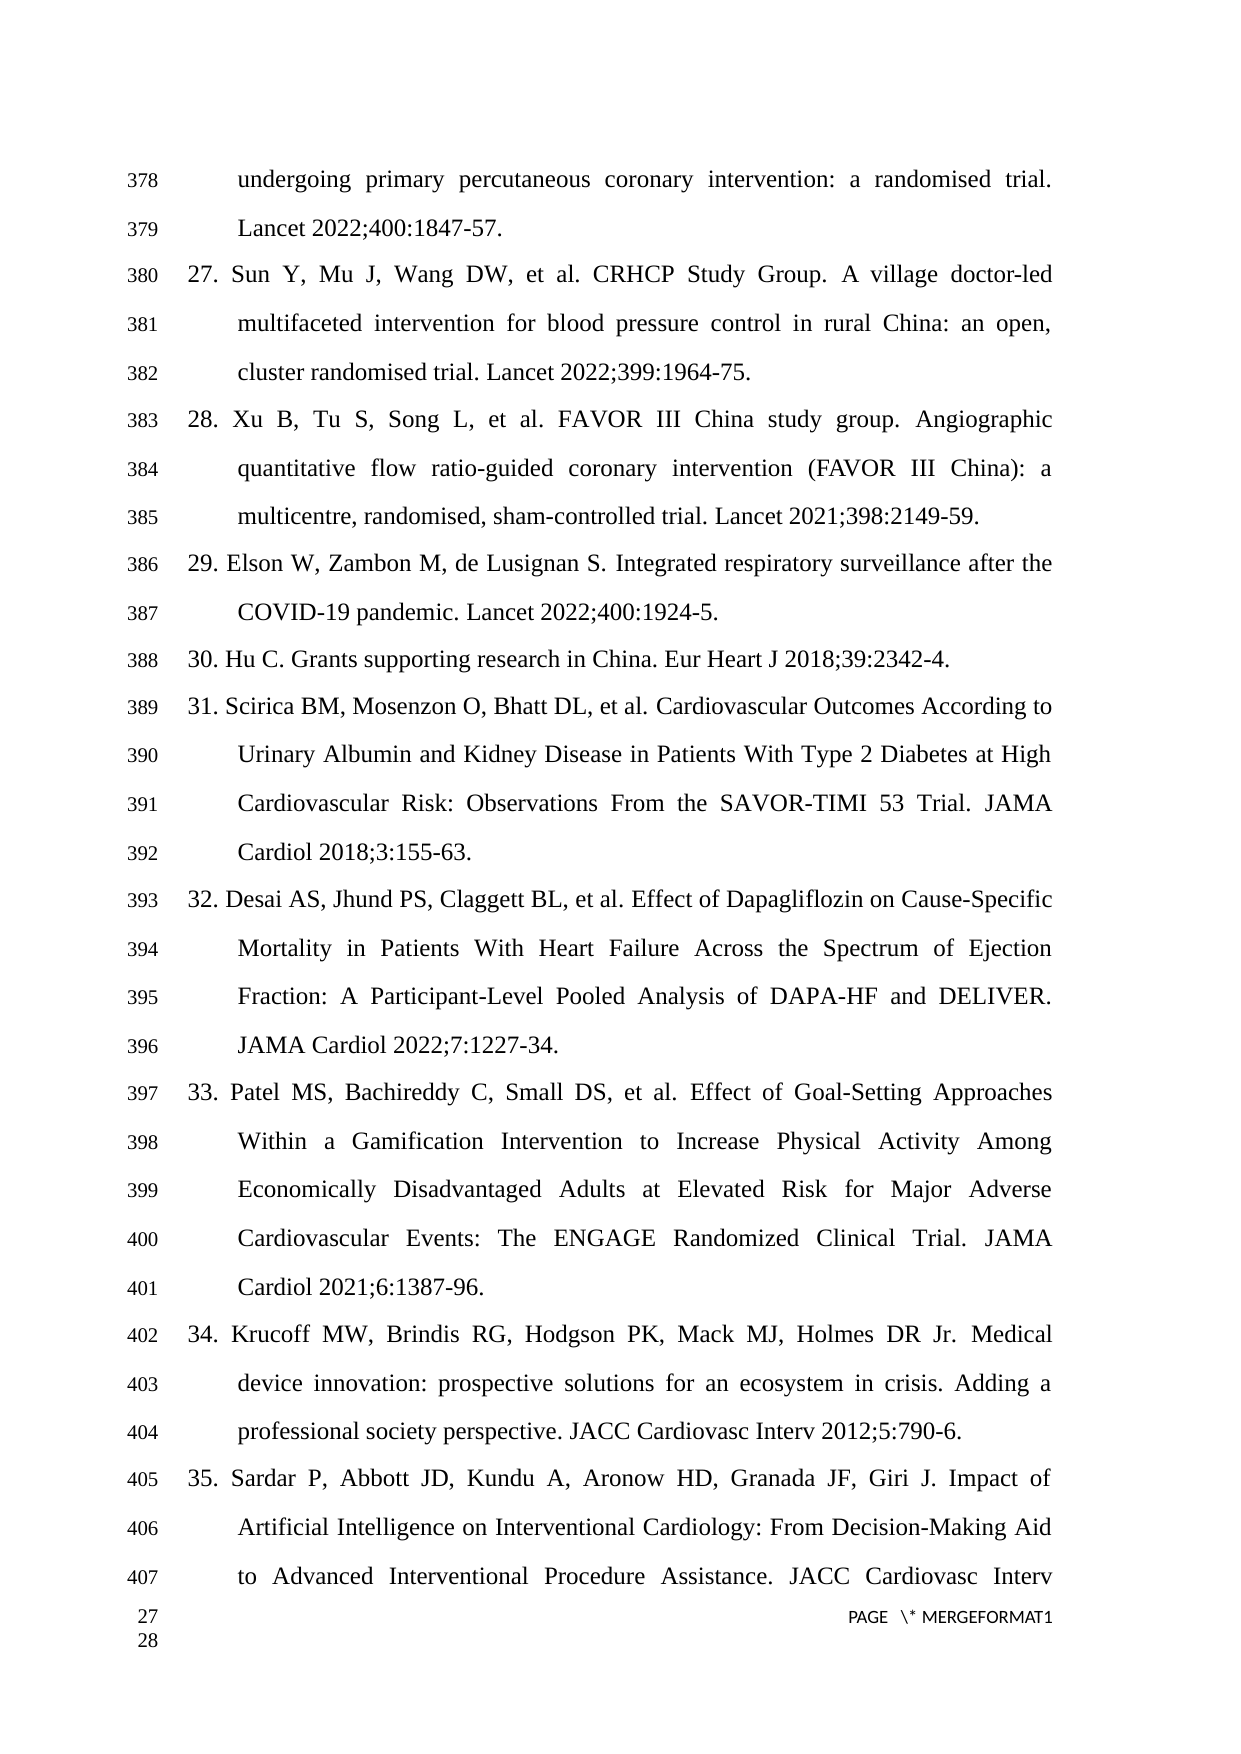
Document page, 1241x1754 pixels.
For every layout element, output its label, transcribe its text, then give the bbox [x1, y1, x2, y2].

text 33. Patel MS, Bachireddy C, Small DS, et al. Effect of Goal-Setting Approaches Within a Gamification Intervention to Increase Physical Activity Among Economically Disadvantaged Adults at Elevated Risk for Major Adverse Cardiovascular Events: The ENGAGE Randomized Clinical Trial. JAMA Cardiol 2021;6:1387-96. [187, 1075, 1053, 1303]
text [187, 1461, 1053, 1591]
text 31. Scirica BM, Mosenzon O, Bhatt DL, et al. Cardiovascular Outcomes According to Urinary Albumin and Kidney Disease in Patients With Type 2 Diabetes at High Cardiovascular Risk: Observations From the SAVOR-TIMI 53 Trial. JAMA Cardiol 2018;3:155-63. [187, 689, 1053, 868]
text 32. Desai AS, Jhund PS, Claggett BL, et al. Effect of Dapagliflozin on Cause-Specific Mortality in Patients With Heart Failure Across the Spectrum of Ejection Fraction: A Participant-Level Pooled Analysis of DAPA-HF and DELIVER. JAMA Cardiol 2022;7:1227-34. [187, 882, 1053, 1061]
text 30. Hu C. Grants supporting research in China. Eur Heart J 2018;39:2342-4. [187, 642, 1053, 674]
text 27. Sun Y, Mu J, Wang DW, et al. CRHCP Study Group. A village doctor-led multifaceted intervention for blood pressure control in rural China: an open, cluster randomised trial. Lancet 2022;399:1964-75. [187, 258, 1053, 388]
text 28. Xu B, Tu S, Song L, et al. FAVOR III China study group. Angiographic quantitative flow ratio-guided coronary intervention (FAVOR III China): a multicentre, randomised, sham-controlled trial. Lancet 2021;398:2149-59. [187, 402, 1053, 532]
text 34. Krucoff MW, Brindis RG, Hodgson PK, Mack MJ, Holmes DR Jr. Medical device innovation: prospective solutions for an ecosystem in crisis. Adding a professional society perspective. JACC Cardiovasc Interv 2012;5:790-6. [187, 1317, 1053, 1447]
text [187, 162, 1053, 243]
text 29. Elson W, Zambon M, de Lusignan S. Integrated respiratory surveillance after the COVID-19 pandemic. Lancet 2022;400:1924-5. [187, 546, 1053, 628]
